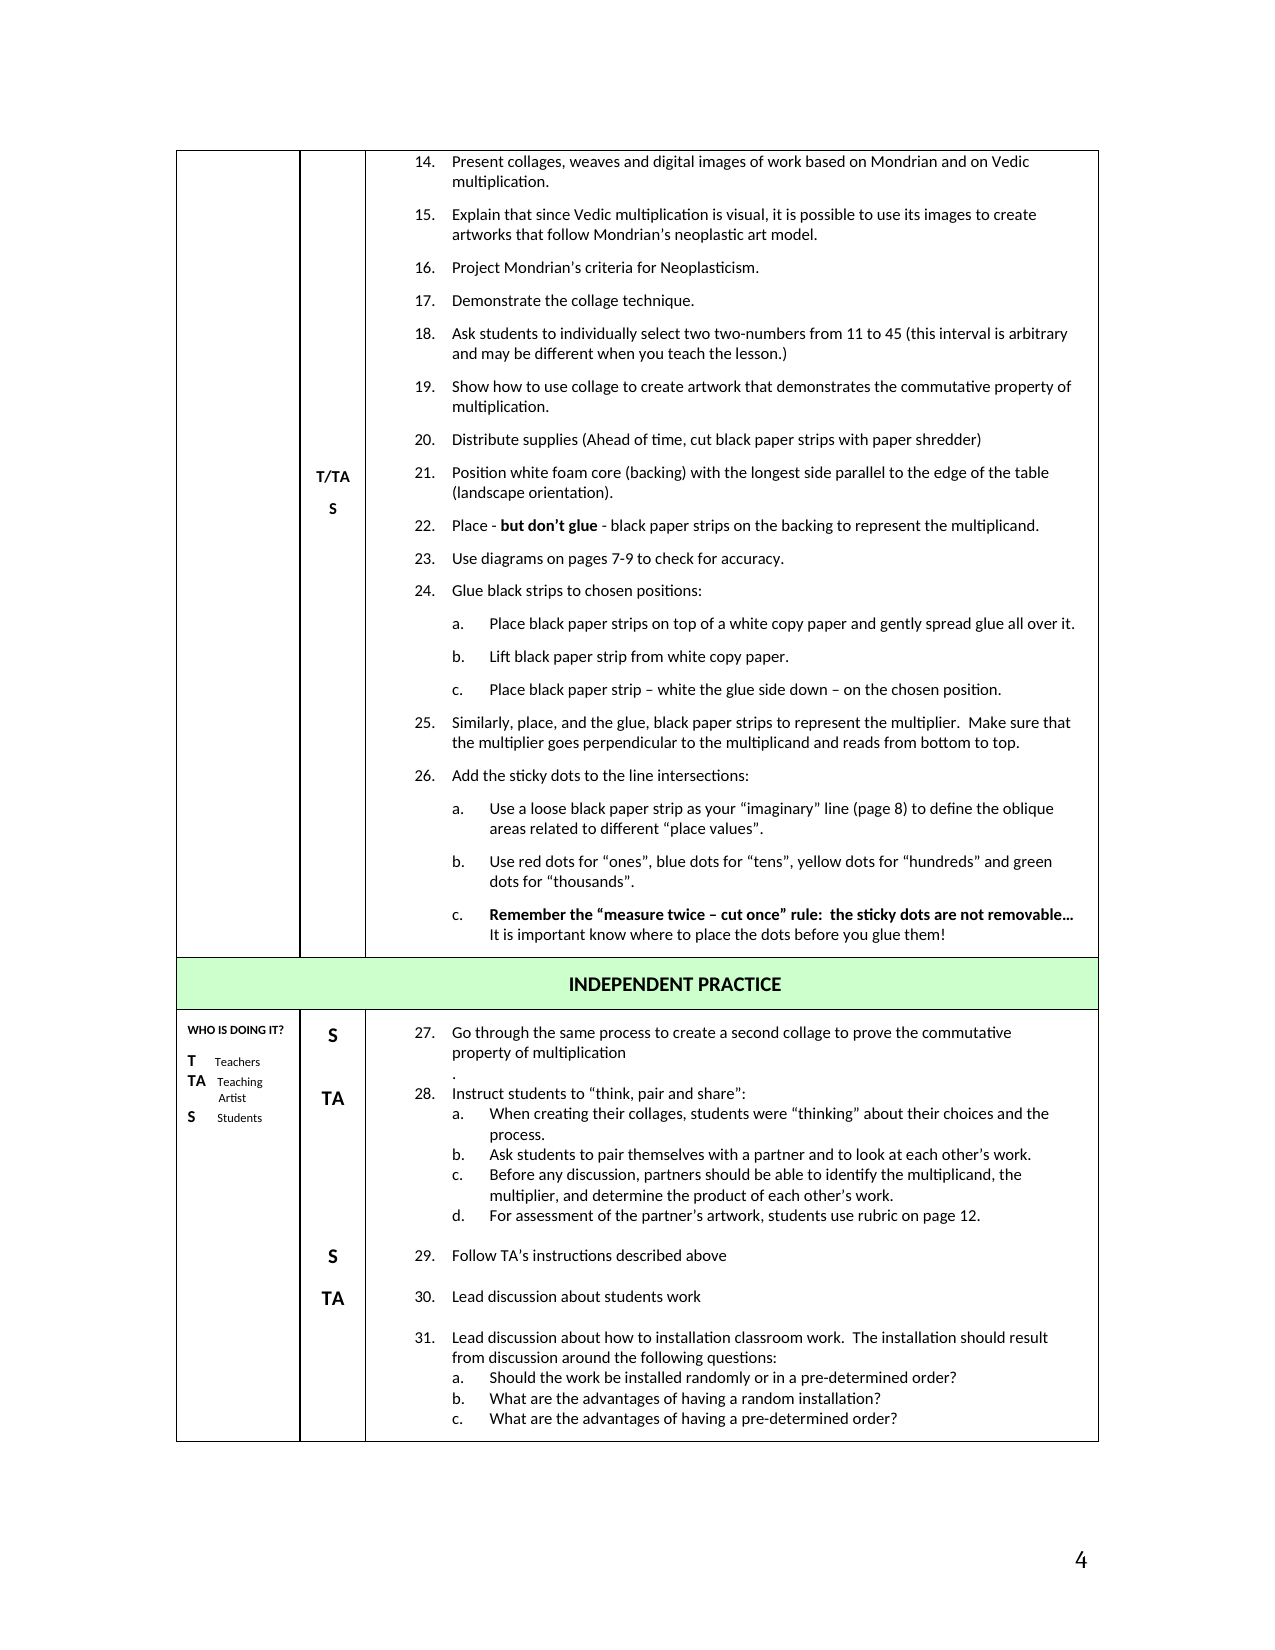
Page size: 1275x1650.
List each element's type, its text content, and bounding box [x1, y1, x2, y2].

table_cell S TA S TA [301, 1010, 365, 1441]
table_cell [366, 151, 1098, 957]
table_cell INDEPENDENT PRACTICE [177, 958, 1098, 1009]
table_cell T/TA TA S T/TA S [301, 151, 365, 957]
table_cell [366, 1010, 1098, 1441]
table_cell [177, 1010, 299, 1441]
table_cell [177, 151, 299, 957]
